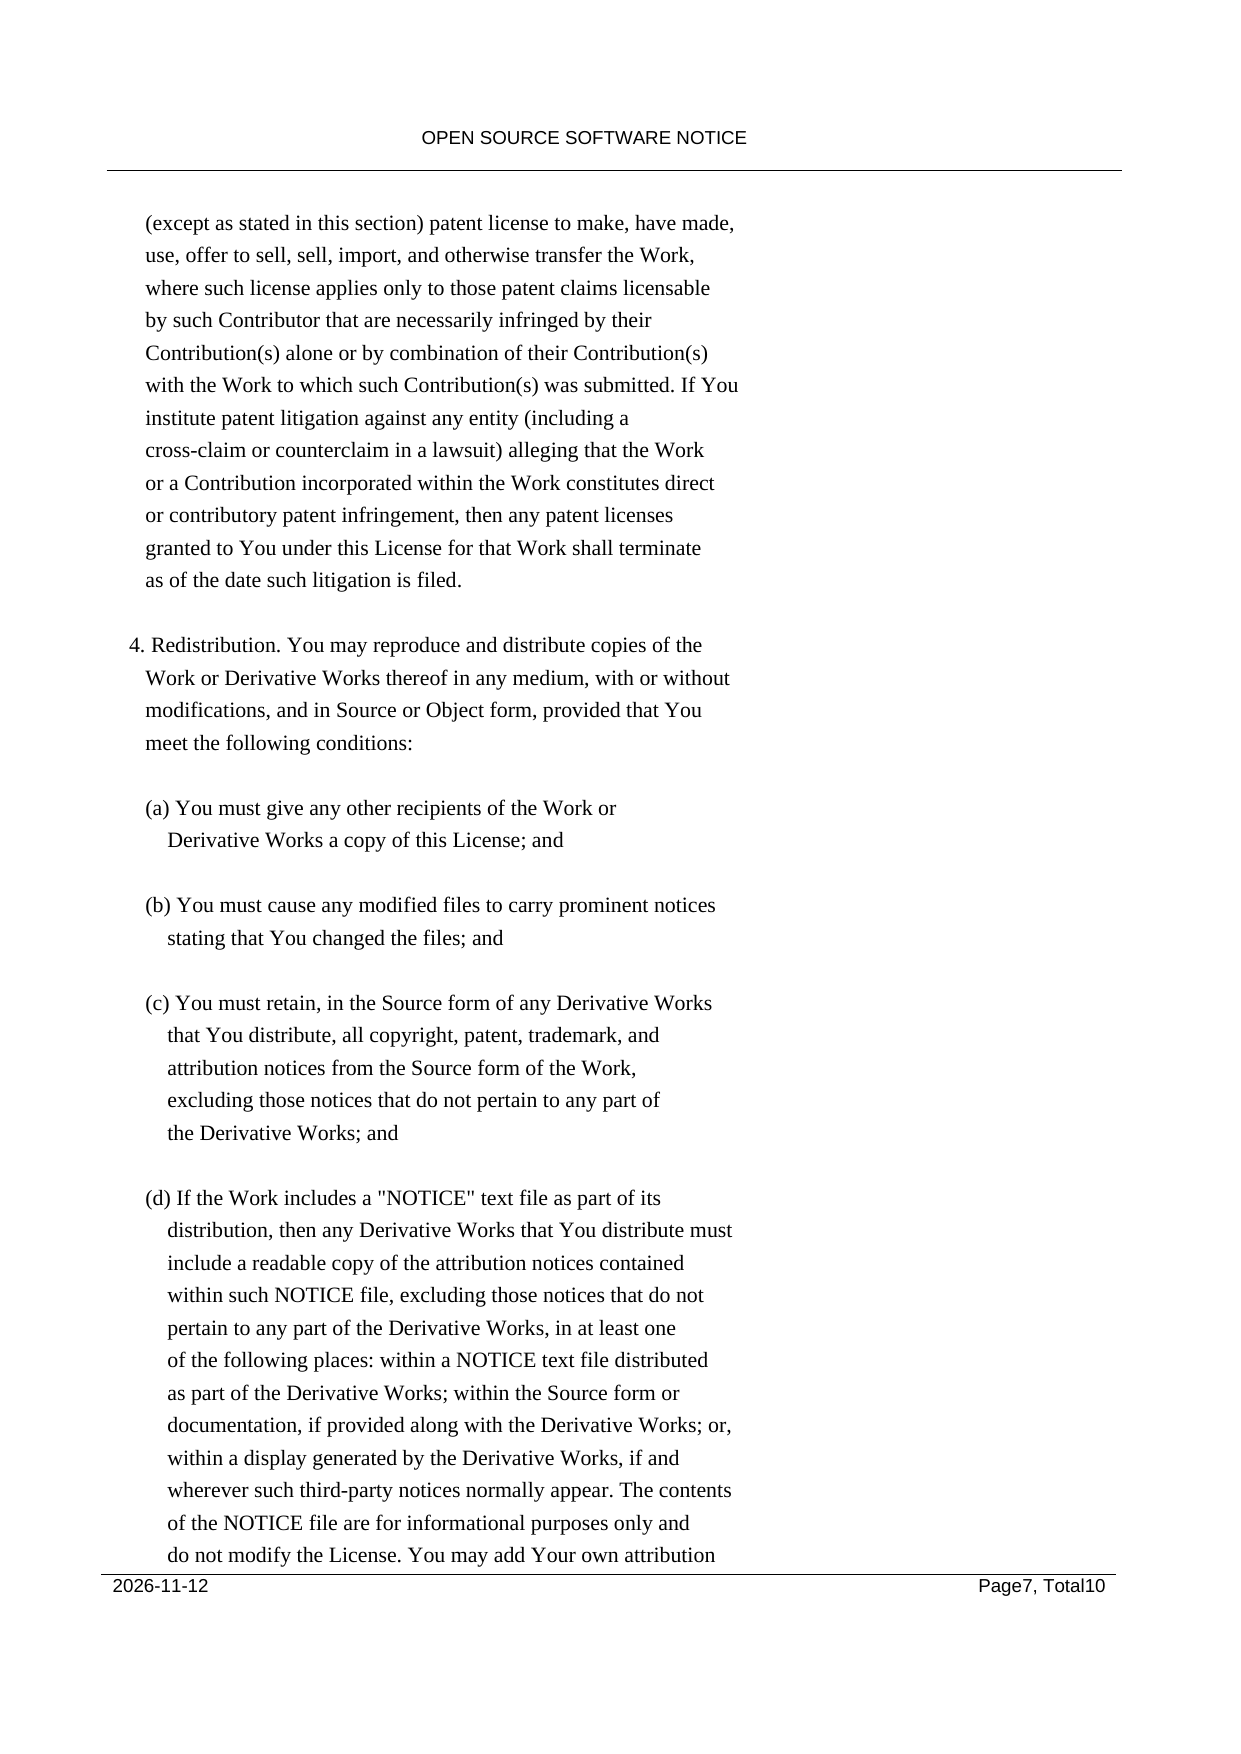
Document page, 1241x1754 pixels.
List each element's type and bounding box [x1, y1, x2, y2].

text [112, 206, 1128, 1571]
